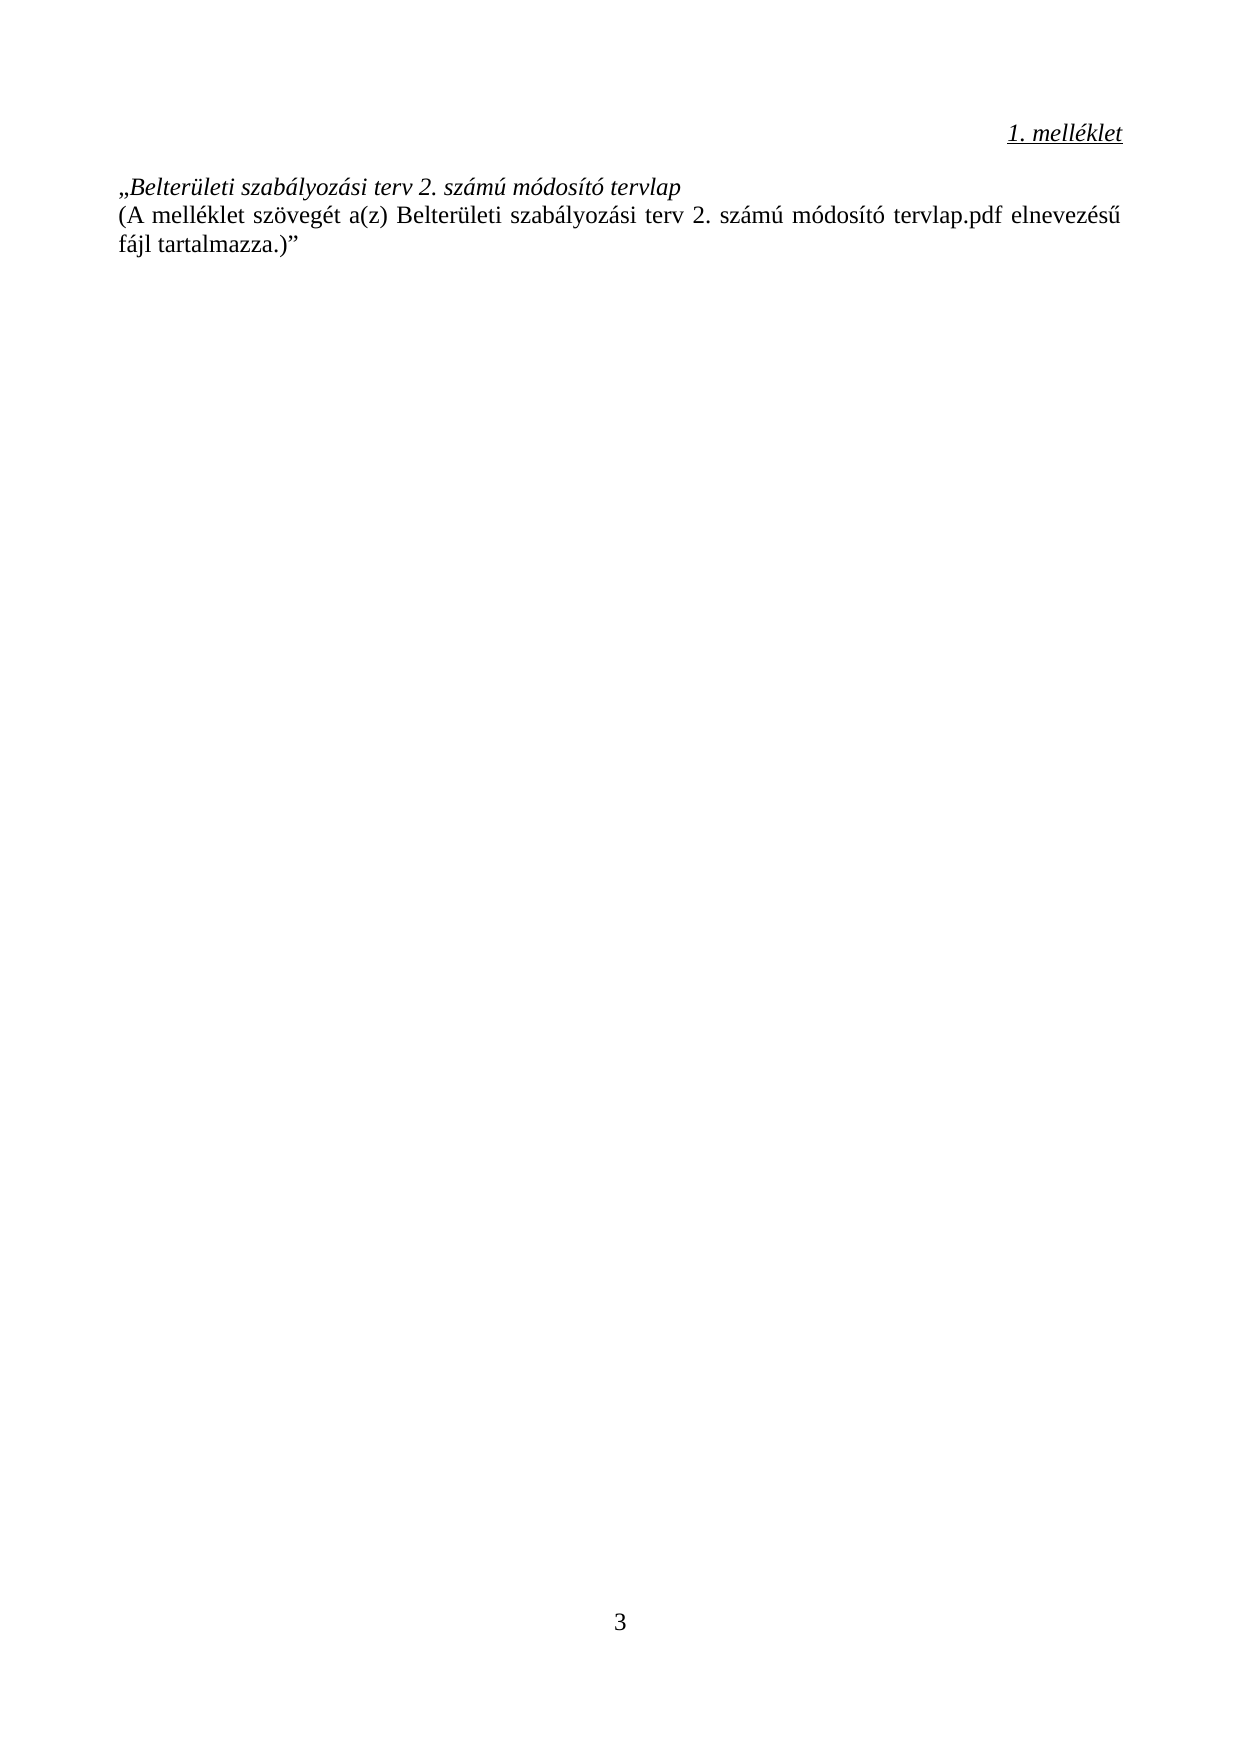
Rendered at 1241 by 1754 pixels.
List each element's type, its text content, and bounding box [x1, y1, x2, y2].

text (A melléklet szövegét a(z) Belterületi szabályozási terv 2. számú módosító tervlap.pdf elnevezésű fájl tartalmazza.)” [118, 201, 1122, 258]
text „Belterületi szabályozási terv 2. számú módosító tervlap [118, 172, 1122, 201]
text 1. melléklet [118, 118, 1122, 147]
